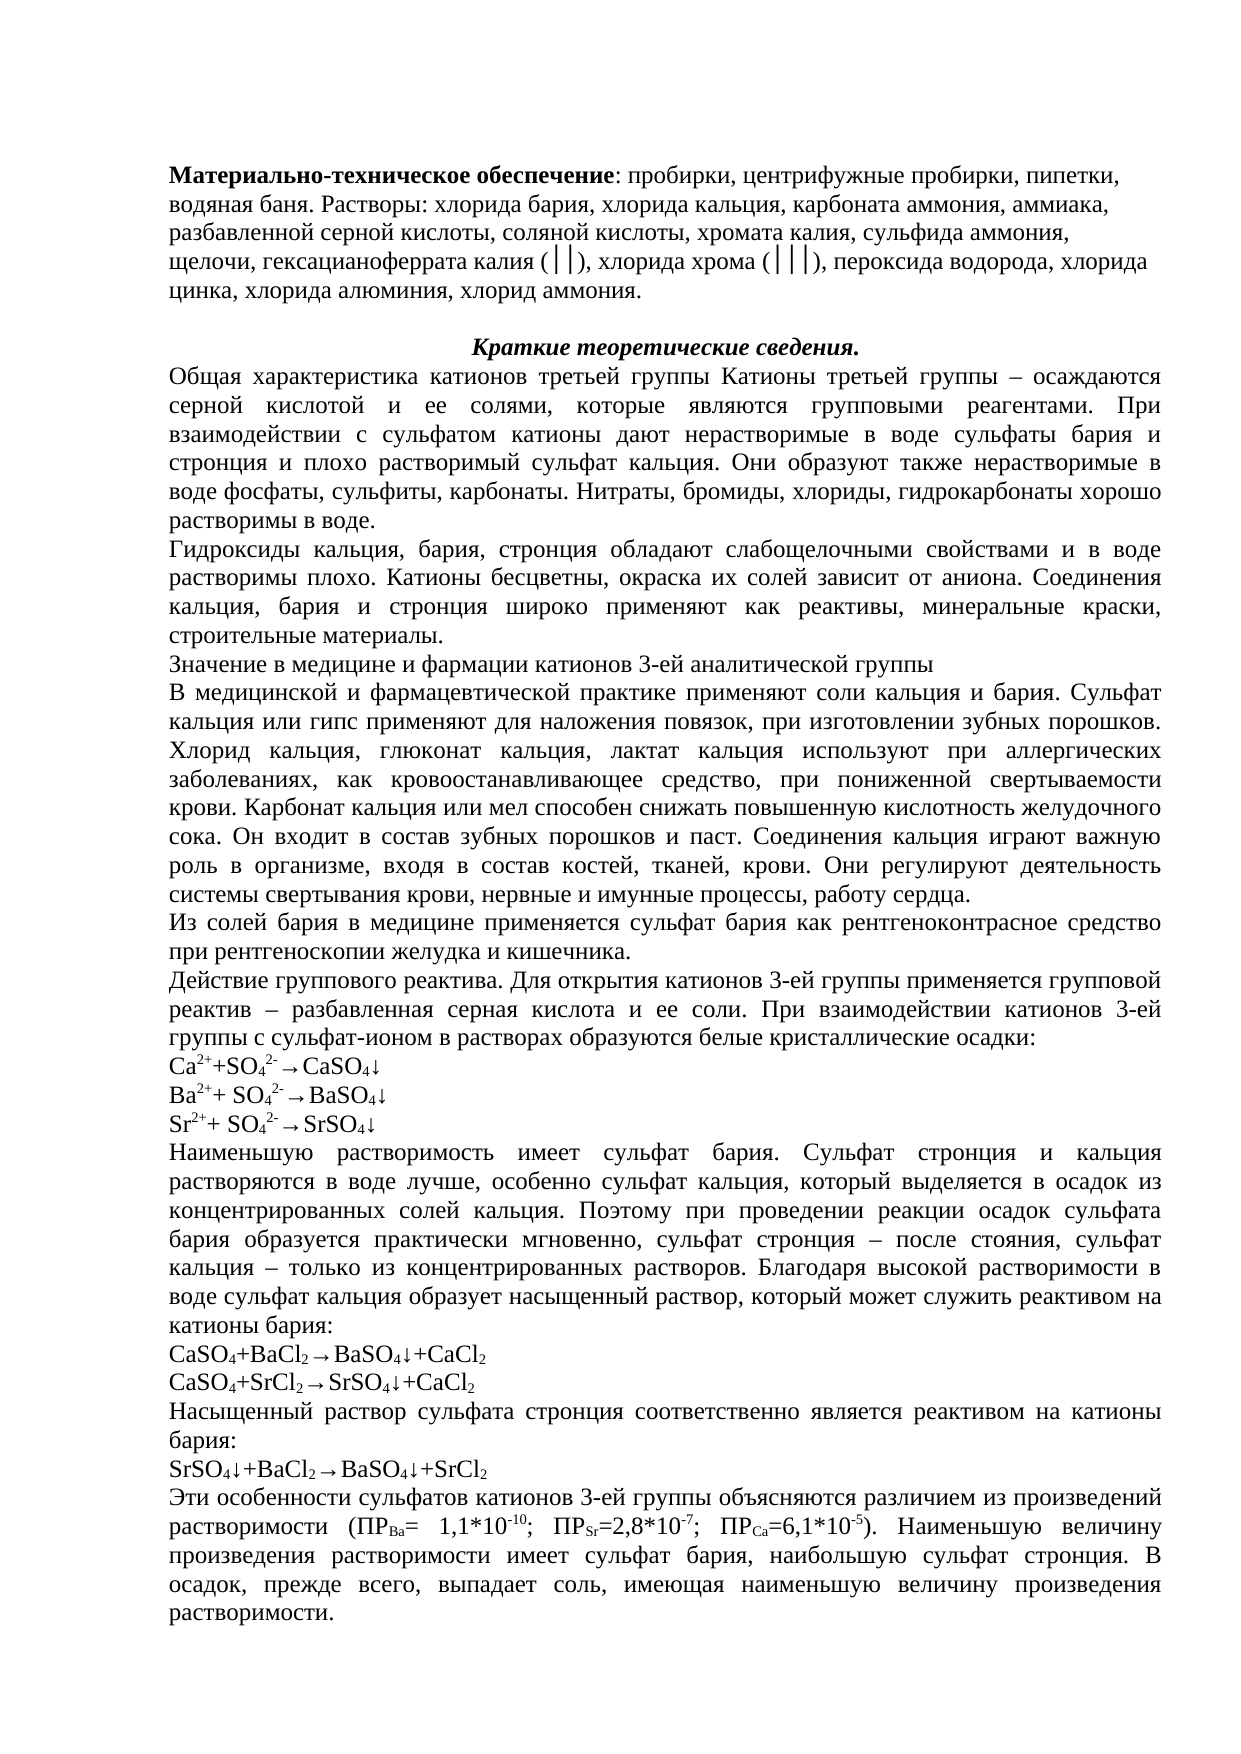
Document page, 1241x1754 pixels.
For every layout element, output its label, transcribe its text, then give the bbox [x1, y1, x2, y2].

text Ba2++ SO42-→BaSO4↓ [169, 1080, 1162, 1109]
text CaSO4+BaCl2→BaSO4↓+CaCl2 [169, 1339, 1162, 1367]
text Гидроксиды кальция, бария, стронция обладают слабощелочными свойствами и в воде растворимы плохо. Катионы бесцветны, окраска их солей зависит от аниона. Соединения кальция, бария и стронция широко применяют как реактивы, минеральные краски, строительные материалы. [169, 534, 1162, 649]
text Краткие теоретические сведения. [169, 332, 1162, 361]
text Материально-техническое обеспечение: пробирки, центрифужные пробирки, пипетки, водяная баня. Растворы: хлорида бария, хлорида кальция, карбоната аммония, аммиака, разбавленной серной кислоты, соляной кислоты, хромата калия, сульфида аммония, щелочи, гексацианоферрата калия (׀׀), хлорида хрома (׀׀׀), пероксида водорода, хлорида цинка, хлорида алюминия, хлорид аммония. [169, 160, 1162, 304]
text SrSO4↓+BaCl2→BaSO4↓+SrCl2 [169, 1454, 1162, 1482]
text Наименьшую растворимость имеет сульфат бария. Сульфат стронция и кальция растворяются в воде лучше, особенно сульфат кальция, который выделяется в осадок из концентрированных солей кальция. Поэтому при проведении реакции осадок сульфата бария образуется практически мгновенно, сульфат стронция – после стояния, сульфат кальция – только из концентрированных растворов. Благодаря высокой растворимости в воде сульфат кальция образует насыщенный раствор, который может служить реактивом на катионы бария: [169, 1137, 1162, 1339]
text Эти особенности сульфатов катионов 3-ей группы объясняются различием из произведений растворимости (ПРBa= 1,1*10-10; ПРSr=2,8*10-7; ПРСа=6,1*10-5). Наименьшую величину произведения растворимости имеет сульфат бария, наибольшую сульфат стронция. В осадок, прежде всего, выпадает соль, имеющая наименьшую величину произведения растворимости. [169, 1482, 1162, 1626]
text В медицинской и фармацевтической практике применяют соли кальция и бария. Сульфат кальция или гипс применяют для наложения повязок, при изготовлении зубных порошков. Хлорид кальция, глюконат кальция, лактат кальция используют при аллергических заболеваниях, как кровоостанавливающее средство, при пониженной свертываемости крови. Карбонат кальция или мел способен снижать повышенную кислотность желудочного сока. Он входит в состав зубных порошков и паст. Соединения кальция играют важную роль в организме, входя в состав костей, тканей, крови. Они регулируют деятельность системы свертывания крови, нервные и имунные процессы, работу сердца. [169, 677, 1162, 907]
text Общая характеристика катионов третьей группы Катионы третьей группы – осаждаются серной кислотой и ее солями, которые являются групповыми реагентами. При взаимодействии с сульфатом катионы дают нерастворимые в воде сульфаты бария и стронция и плохо растворимый сульфат кальция. Они образуют также нерастворимые в воде фосфаты, сульфиты, карбонаты. Нитраты, бромиды, хлориды, гидрокарбонаты хорошо растворимы в воде. [169, 361, 1162, 534]
text CaSO4+SrCl2→SrSO4↓+CaCl2 [169, 1367, 1162, 1396]
text Ca2++SO42-→CaSO4↓ [169, 1051, 1162, 1080]
text Действие группового реактива. Для открытия катионов 3-ей группы применяется групповой реактив – разбавленная серная кислота и ее соли. При взаимодействии катионов 3-ей группы с сульфат-ионом в растворах образуются белые кристаллические осадки: [169, 965, 1162, 1051]
text Из солей бария в медицине применяется сульфат бария как рентгеноконтрасное средство при рентгеноскопии желудка и кишечника. [169, 907, 1162, 965]
text Насыщенный раствор сульфата стронция соответственно является реактивом на катионы бария: [169, 1396, 1162, 1454]
text Sr2++ SO42-→SrSO4↓ [169, 1109, 1162, 1137]
text Значение в медицине и фармации катионов 3-ей аналитической группы [169, 649, 1162, 677]
